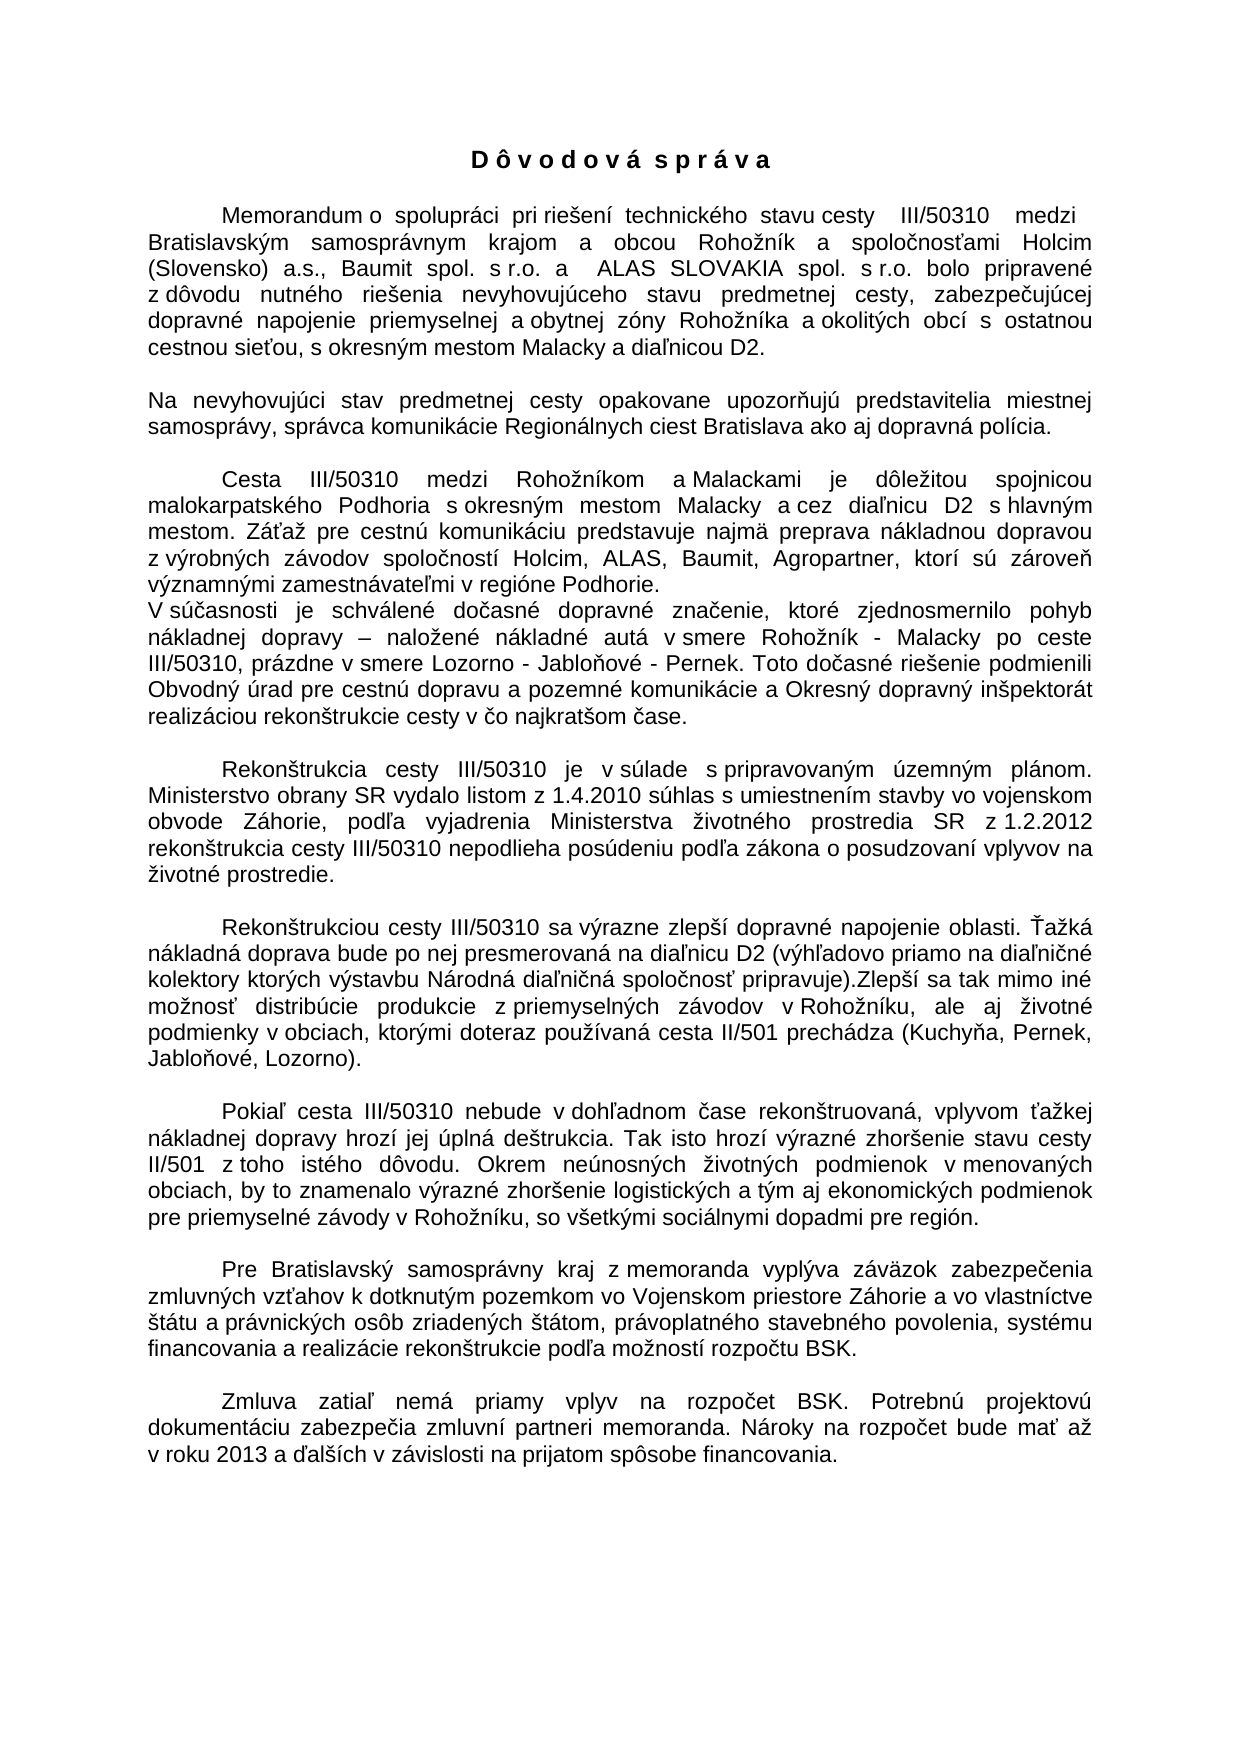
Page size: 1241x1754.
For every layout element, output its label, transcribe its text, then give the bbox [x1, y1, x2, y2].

text D ô v o d o v á s p r á v a [148, 144, 1093, 173]
text Memorandum o spolupráci pri riešení technického stavu cesty III/50310 medzi [148, 202, 1093, 228]
text Bratislavským samosprávnym krajom a obcou Rohožník a spoločnosťami Holcim (Slovensko) a.s., Baumit spol. s r.o. a ALAS SLOVAKIA spol. s r.o. bolo pripravené z dôvodu nutného riešenia nevyhovujúceho stavu predmetnej cesty, zabezpečujúcej dopravné napojenie priemyselnej a obytnej zóny Rohožníka a okolitých obcí s ostatnou cestnou sieťou, s okresným mestom Malacky a diaľnicou D2. [148, 228, 1093, 360]
text Cesta III/50310 medzi Rohožníkom a Malackami je dôležitou spojnicou malokarpatského Podhoria s okresným mestom Malacky a cez diaľnicu D2 s hlavným mestom. Záťaž pre cestnú komunikáciu predstavuje najmä preprava nákladnou dopravou z výrobných závodov spoločností Holcim, ALAS, Baumit, Agropartner, ktorí sú zároveň významnými zamestnávateľmi v regióne Podhorie. [148, 466, 1093, 597]
text Rekonštrukciou cesty III/50310 sa výrazne zlepší dopravné napojenie oblasti. Ťažká nákladná doprava bude po nej presmerovaná na diaľnicu D2 (výhľadovo priamo na diaľničné kolektory ktorých výstavbu Národná diaľničná spoločnosť pripravuje).Zlepší sa tak mimo iné možnosť distribúcie produkcie z priemyselných závodov v Rohožníku, ale aj životné podmienky v obciach, ktorými doteraz používaná cesta II/501 prechádza (Kuchyňa, Pernek, Jabloňové, Lozorno). [148, 914, 1093, 1072]
text Pre Bratislavský samosprávny kraj z memoranda vyplýva záväzok zabezpečenia zmluvných vzťahov k dotknutým pozemkom vo Vojenskom priestore Záhorie a vo vlastníctve štátu a právnických osôb zriadených štátom, právoplatného stavebného povolenia, systému financovania a realizácie rekonštrukcie podľa možností rozpočtu BSK. [148, 1256, 1093, 1362]
text Rekonštrukcia cesty III/50310 je v súlade s pripravovaným územným plánom. Ministerstvo obrany SR vydalo listom z 1.4.2010 súhlas s umiestnením stavby vo vojenskom obvode Záhorie, podľa vyjadrenia Ministerstva životného prostredia SR z 1.2.2012 rekonštrukcia cesty III/50310 nepodlieha posúdeniu podľa zákona o posudzovaní vplyvov na životné prostredie. [148, 756, 1093, 887]
text Na nevyhovujúci stav predmetnej cesty opakovane upozorňujú predstavitelia miestnej samosprávy, správca komunikácie Regionálnych ciest Bratislava ako aj dopravná polícia. [148, 387, 1093, 439]
text Zmluva zatiaľ nemá priamy vplyv na rozpočet BSK. Potrebnú projektovú dokumentáciu zabezpečia zmluvní partneri memoranda. Nároky na rozpočet bude mať až v roku 2013 a ďalších v závislosti na prijatom spôsobe financovania. [148, 1388, 1093, 1467]
text V súčasnosti je schválené dočasné dopravné značenie, ktoré zjednosmernilo pohyb nákladnej dopravy – naložené nákladné autá v smere Rohožník - Malacky po ceste III/50310, prázdne v smere Lozorno - Jabloňové - Pernek. Toto dočasné riešenie podmienili Obvodný úrad pre cestnú dopravu a pozemné komunikácie a Okresný dopravný inšpektorát realizáciou rekonštrukcie cesty v čo najkratšom čase. [148, 597, 1093, 729]
text Pokiaľ cesta III/50310 nebude v dohľadnom čase rekonštruovaná, vplyvom ťažkej nákladnej dopravy hrozí jej úplná deštrukcia. Tak isto hrozí výrazné zhoršenie stavu cesty II/501 z toho istého dôvodu. Okrem neúnosných životných podmienok v menovaných obciach, by to znamenalo výrazné zhoršenie logistických a tým aj ekonomických podmienok pre priemyselné závody v Rohožníku, so všetkými sociálnymi dopadmi pre región. [148, 1098, 1093, 1230]
